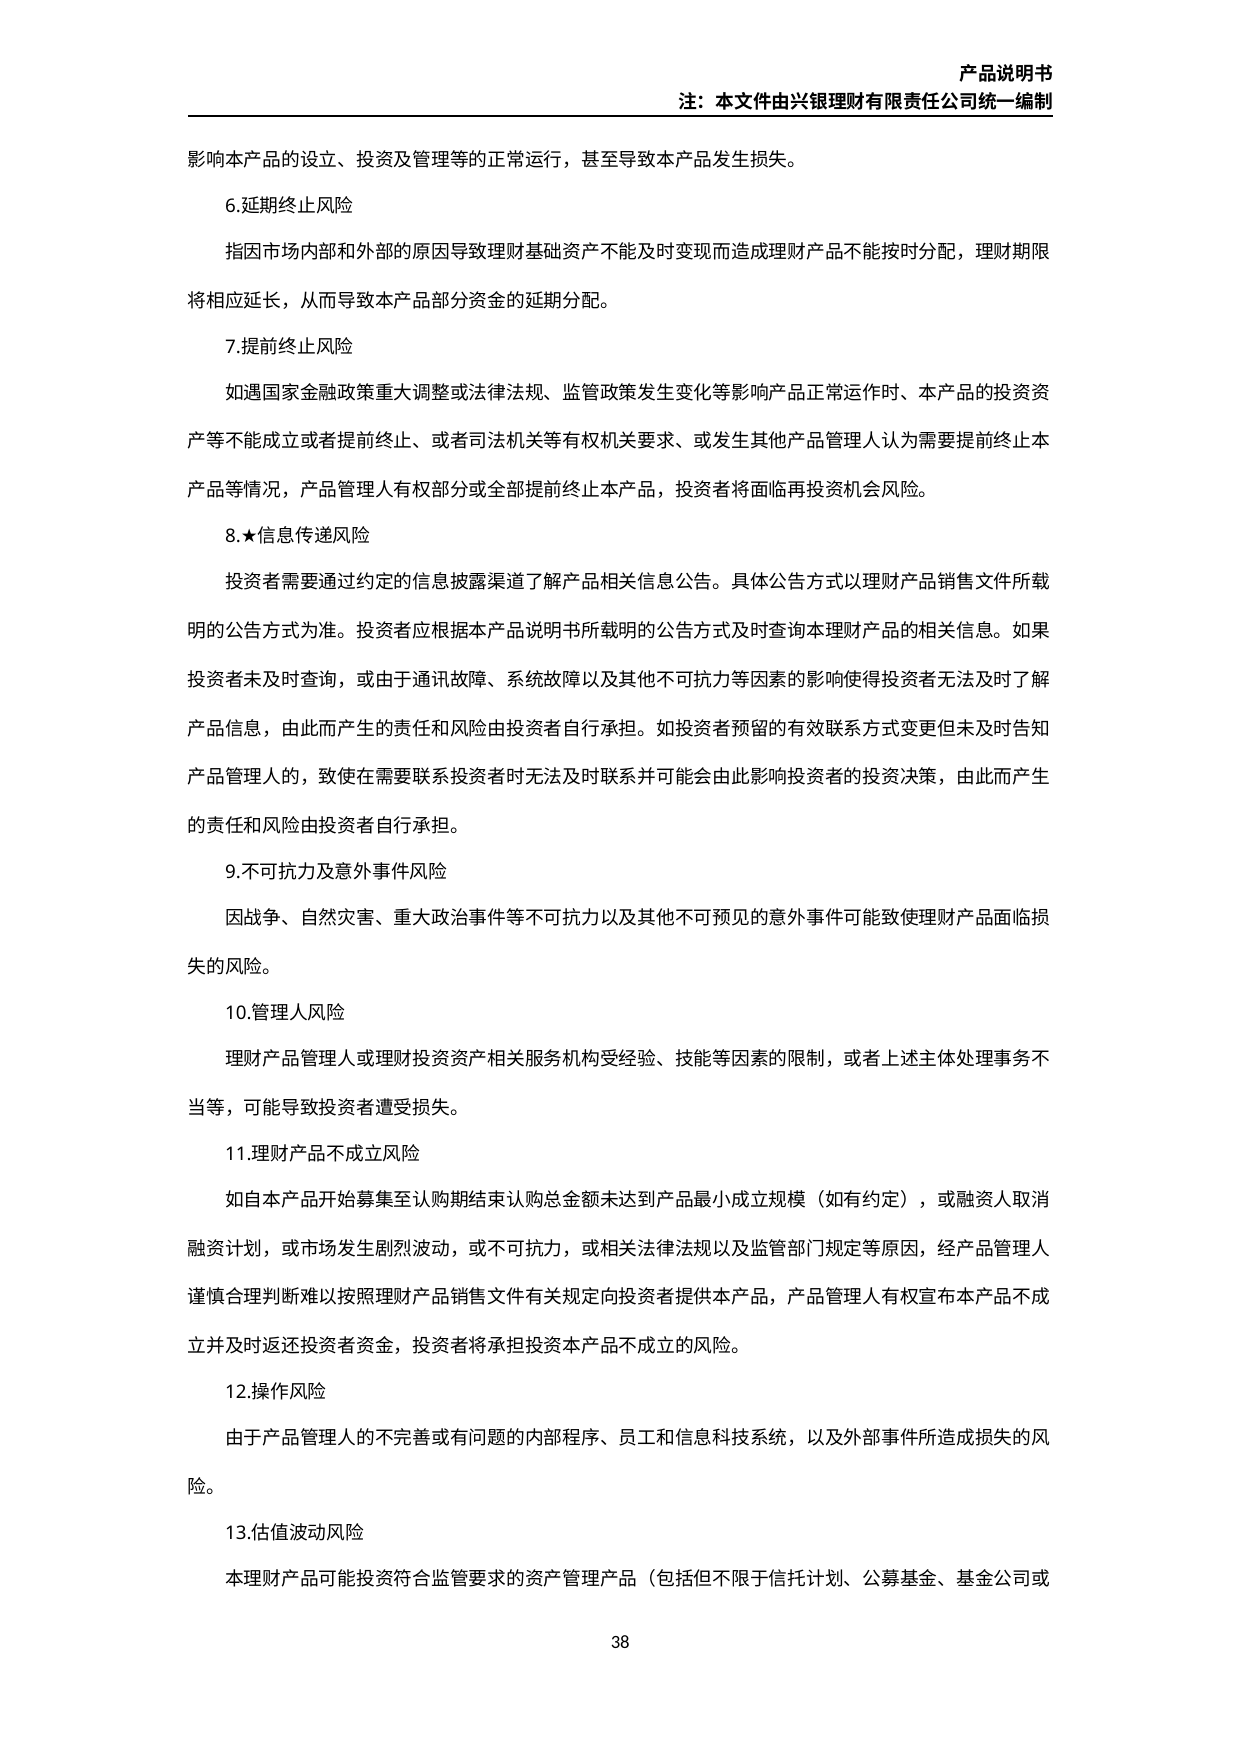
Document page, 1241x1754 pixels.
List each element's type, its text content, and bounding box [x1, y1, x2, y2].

text 指因市场内部和外部的原因导致理财基础资产不能及时变现而造成理财产品不能按时分配，理财期限将相应延长，从而导致本产品部分资金的延期分配。 [187, 234, 1053, 315]
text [187, 142, 1053, 174]
text 如遇国家金融政策重大调整或法律法规、监管政策发生变化等影响产品正常运作时、本产品的投资资产等不能成立或者提前终止、或者司法机关等有权机关要求、或发生其他产品管理人认为需要提前终止本产品等情况，产品管理人有权部分或全部提前终止本产品，投资者将面临再投资机会风险。 [187, 375, 1053, 505]
text 理财产品管理人或理财投资资产相关服务机构受经验、技能等因素的限制，或者上述主体处理事务不当等，可能导致投资者遭受损失。 [187, 1041, 1053, 1122]
text 7.提前终止风险 [187, 329, 1053, 361]
text 10.管理人风险 [187, 995, 1053, 1027]
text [187, 1561, 1053, 1593]
text 13.估值波动风险 [187, 1515, 1053, 1547]
text 由于产品管理人的不完善或有问题的内部程序、员工和信息科技系统，以及外部事件所造成损失的风险。 [187, 1420, 1053, 1501]
text 因战争、自然灾害、重大政治事件等不可抗力以及其他不可预见的意外事件可能致使理财产品面临损失的风险。 [187, 900, 1053, 981]
text 12.操作风险 [187, 1374, 1053, 1407]
text 投资者需要通过约定的信息披露渠道了解产品相关信息公告。具体公告方式以理财产品销售文件所载明的公告方式为准。投资者应根据本产品说明书所载明的公告方式及时查询本理财产品的相关信息。如果投资者未及时查询，或由于通讯故障、系统故障以及其他不可抗力等因素的影响使得投资者无法及时了解产品信息，由此而产生的责任和风险由投资者自行承担。如投资者预留的有效联系方式变更但未及时告知产品管理人的，致使在需要联系投资者时无法及时联系并可能会由此影响投资者的投资决策，由此而产生的责任和风险由投资者自行承担。 [187, 564, 1053, 841]
text 如自本产品开始募集至认购期结束认购总金额未达到产品最小成立规模（如有约定），或融资人取消融资计划，或市场发生剧烈波动，或不可抗力，或相关法律法规以及监管部门规定等原因，经产品管理人谨慎合理判断难以按照理财产品销售文件有关规定向投资者提供本产品，产品管理人有权宣布本产品不成立并及时返还投资者资金，投资者将承担投资本产品不成立的风险。 [187, 1182, 1053, 1361]
text 8.★信息传递风险 [187, 518, 1053, 551]
text 11.理财产品不成立风险 [187, 1136, 1053, 1168]
text 9.不可抗力及意外事件风险 [187, 854, 1053, 887]
text 6.延期终止风险 [187, 188, 1053, 220]
